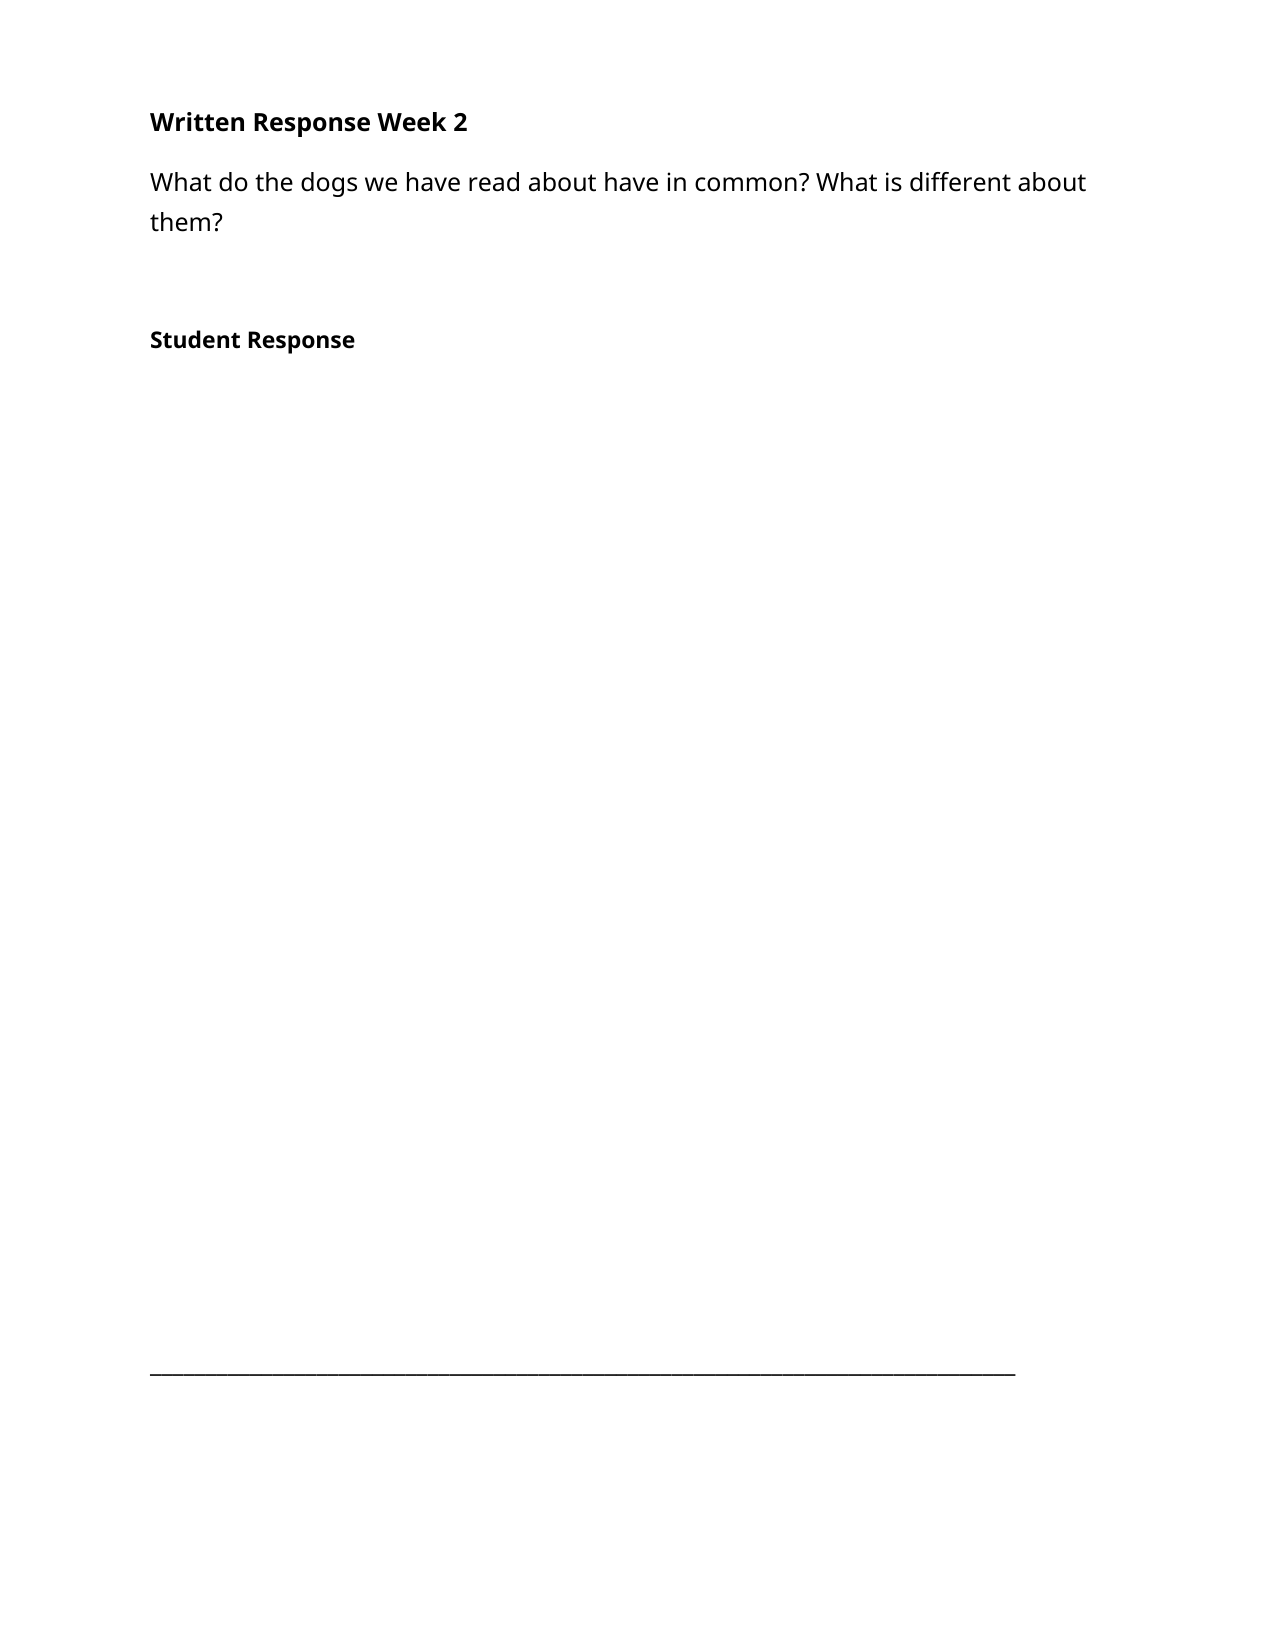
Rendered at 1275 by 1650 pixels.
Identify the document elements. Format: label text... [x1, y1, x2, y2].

text What do the dogs we have read about have in common? What is different about them? [150, 165, 1125, 238]
text Written Response Week 2 [150, 105, 1200, 139]
text Student Response [150, 324, 1125, 355]
text ______________________________________________________________________________ [150, 1346, 1125, 1380]
